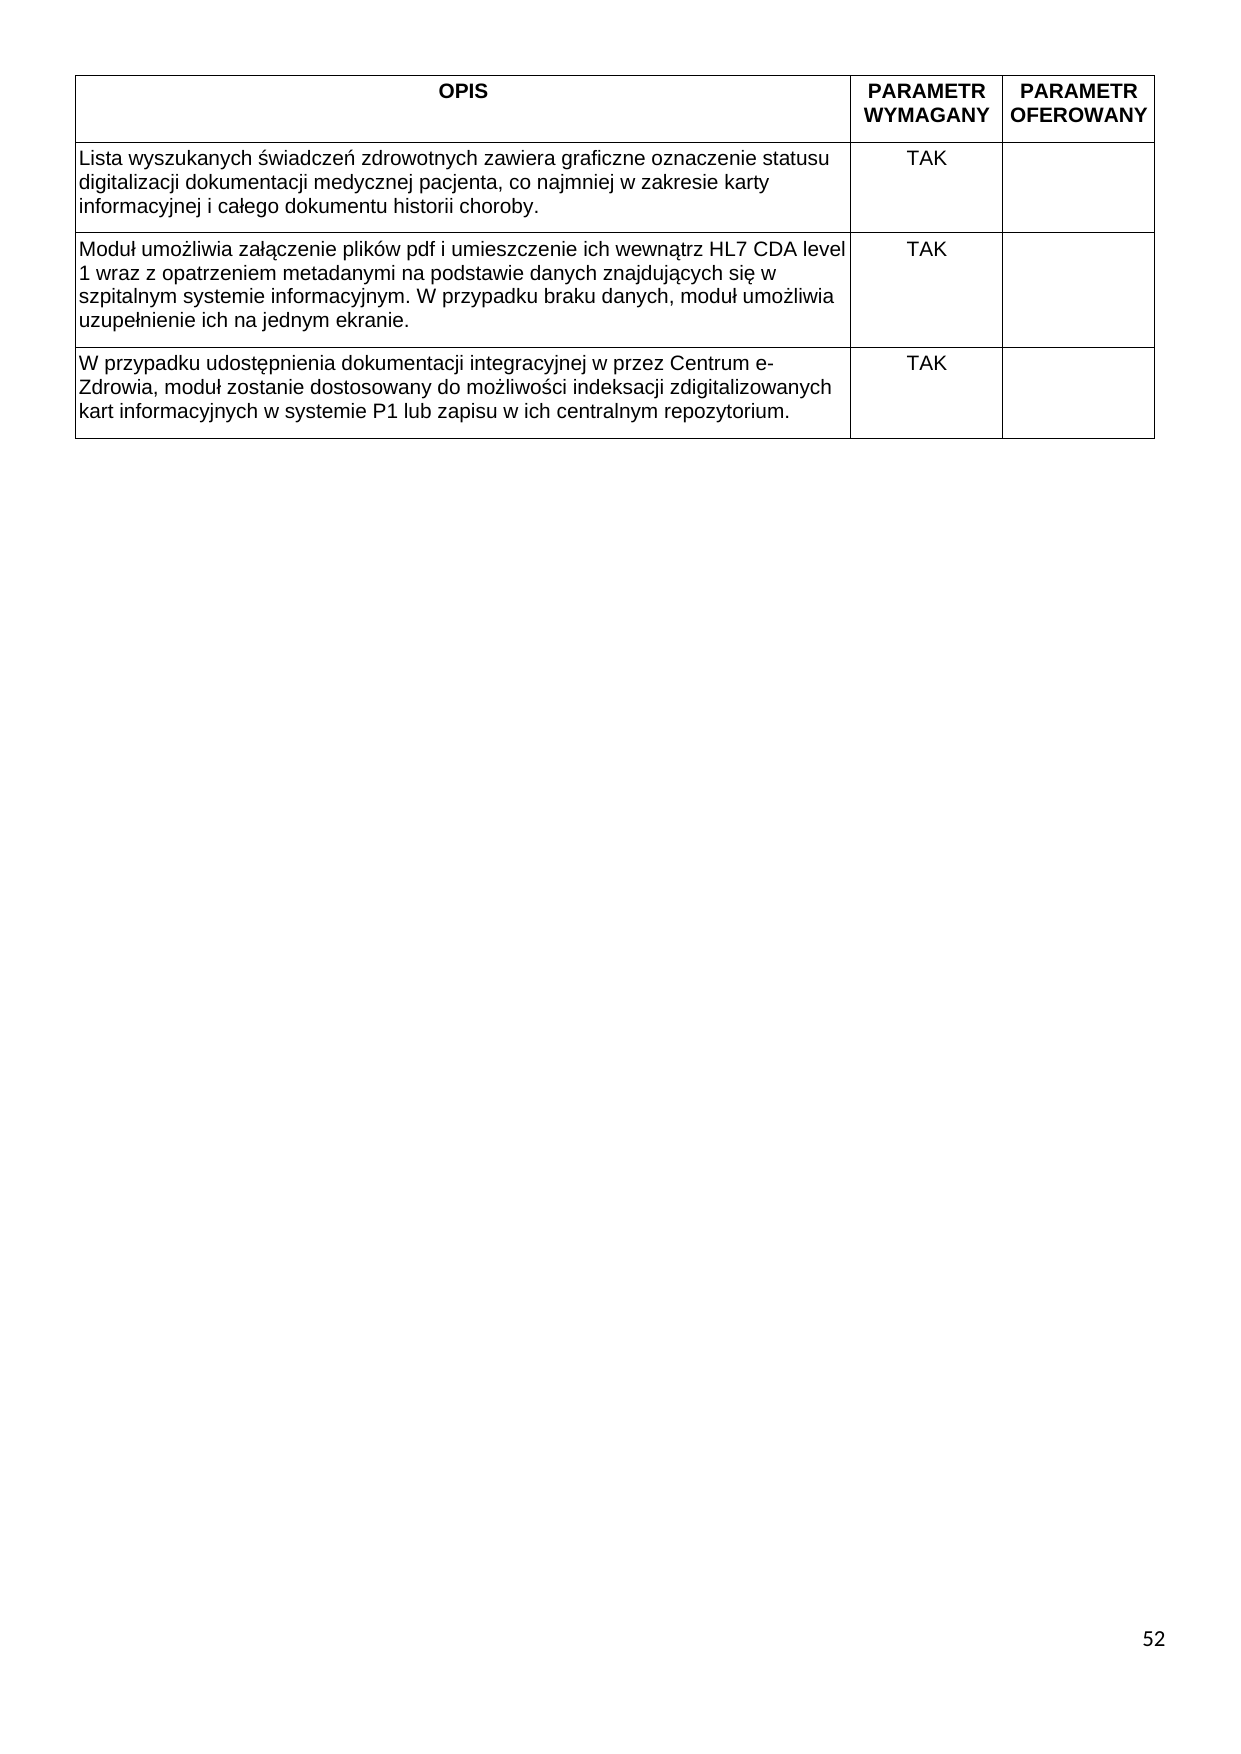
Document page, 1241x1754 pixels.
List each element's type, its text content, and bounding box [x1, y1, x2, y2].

table_header PARAMETR WYMAGANY [851, 76, 1002, 142]
table_cell Moduł umożliwia załączenie plików pdf i umieszczenie ich wewnątrz HL7 CDA level 1 wraz z opatrzeniem metadanymi na podstawie danych znajdujących się w szpitalnym systemie informacyjnym. W przypadku braku danych, moduł umożliwia uzupełnienie ich na jednym ekranie. [76, 233, 850, 347]
table_cell Lista wyszukanych świadczeń zdrowotnych zawiera graficzne oznaczenie statusu digitalizacji dokumentacji medycznej pacjenta, co najmniej w zakresie karty informacyjnej i całego dokumentu historii choroby. [76, 143, 850, 232]
table_cell TAK [851, 233, 1002, 347]
table_cell TAK [851, 143, 1002, 232]
table_header PARAMETR OFEROWANY [1003, 76, 1154, 142]
table_cell [1003, 348, 1154, 437]
table_cell [1003, 143, 1154, 232]
table_cell [1003, 233, 1154, 347]
table_cell W przypadku udostępnienia dokumentacji integracyjnej w przez Centrum e-Zdrowia, moduł zostanie dostosowany do możliwości indeksacji zdigitalizowanych kart informacyjnych w systemie P1 lub zapisu w ich centralnym repozytorium. [76, 348, 850, 437]
table_cell TAK [851, 348, 1002, 437]
table_header OPIS [76, 76, 850, 142]
